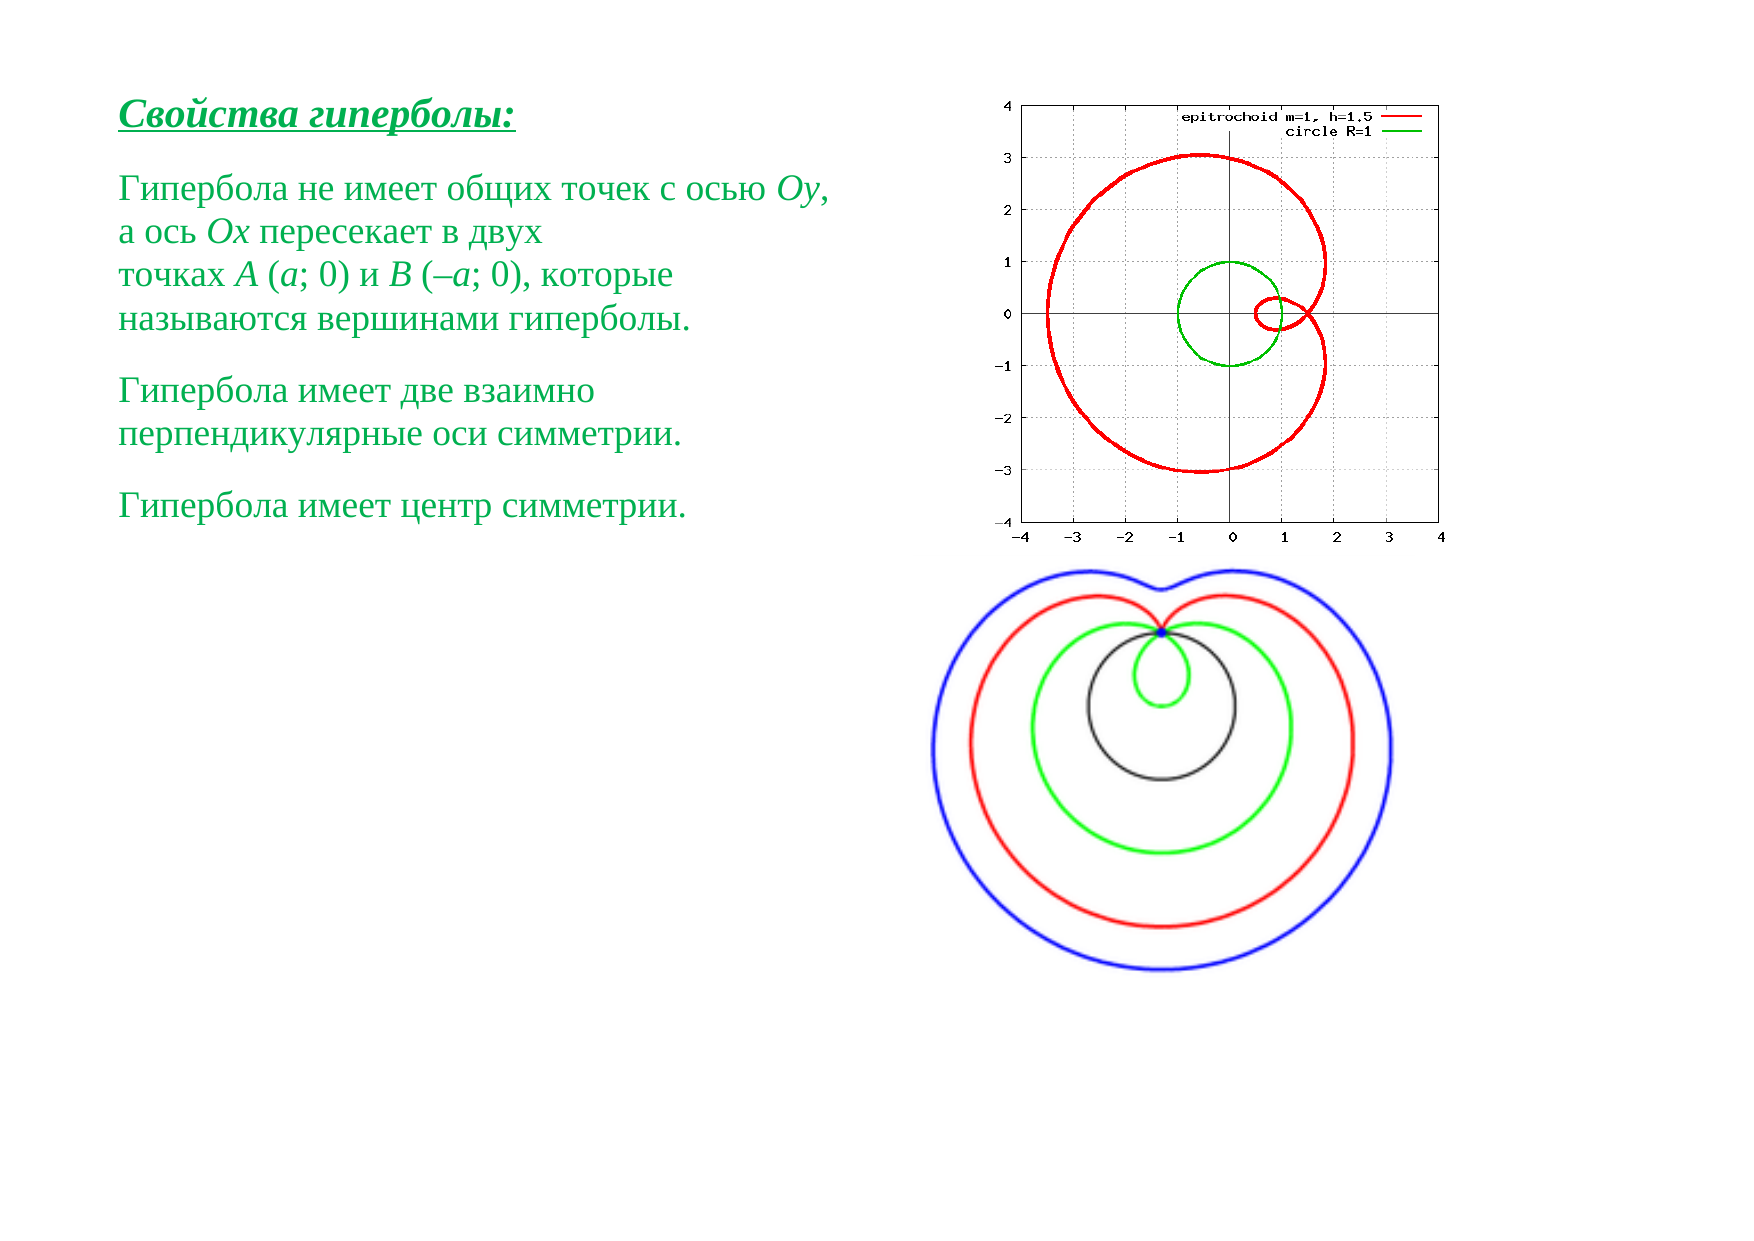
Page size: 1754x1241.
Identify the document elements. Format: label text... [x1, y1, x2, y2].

picture [930, 88, 1547, 551]
text Гипербола имеет две взаимно перпендикулярные оси симметрии. [118, 367, 840, 453]
text Гипербола не имеет общих точек с осью Oy, а ось Ox пересекает в двух точках A (a; 0) и B (–a; 0), которые называются вершинами гиперболы. [118, 166, 840, 338]
text Свойства гиперболы: [118, 88, 840, 136]
text Гипербола имеет центр симметрии. [118, 483, 840, 526]
picture [913, 554, 1415, 987]
